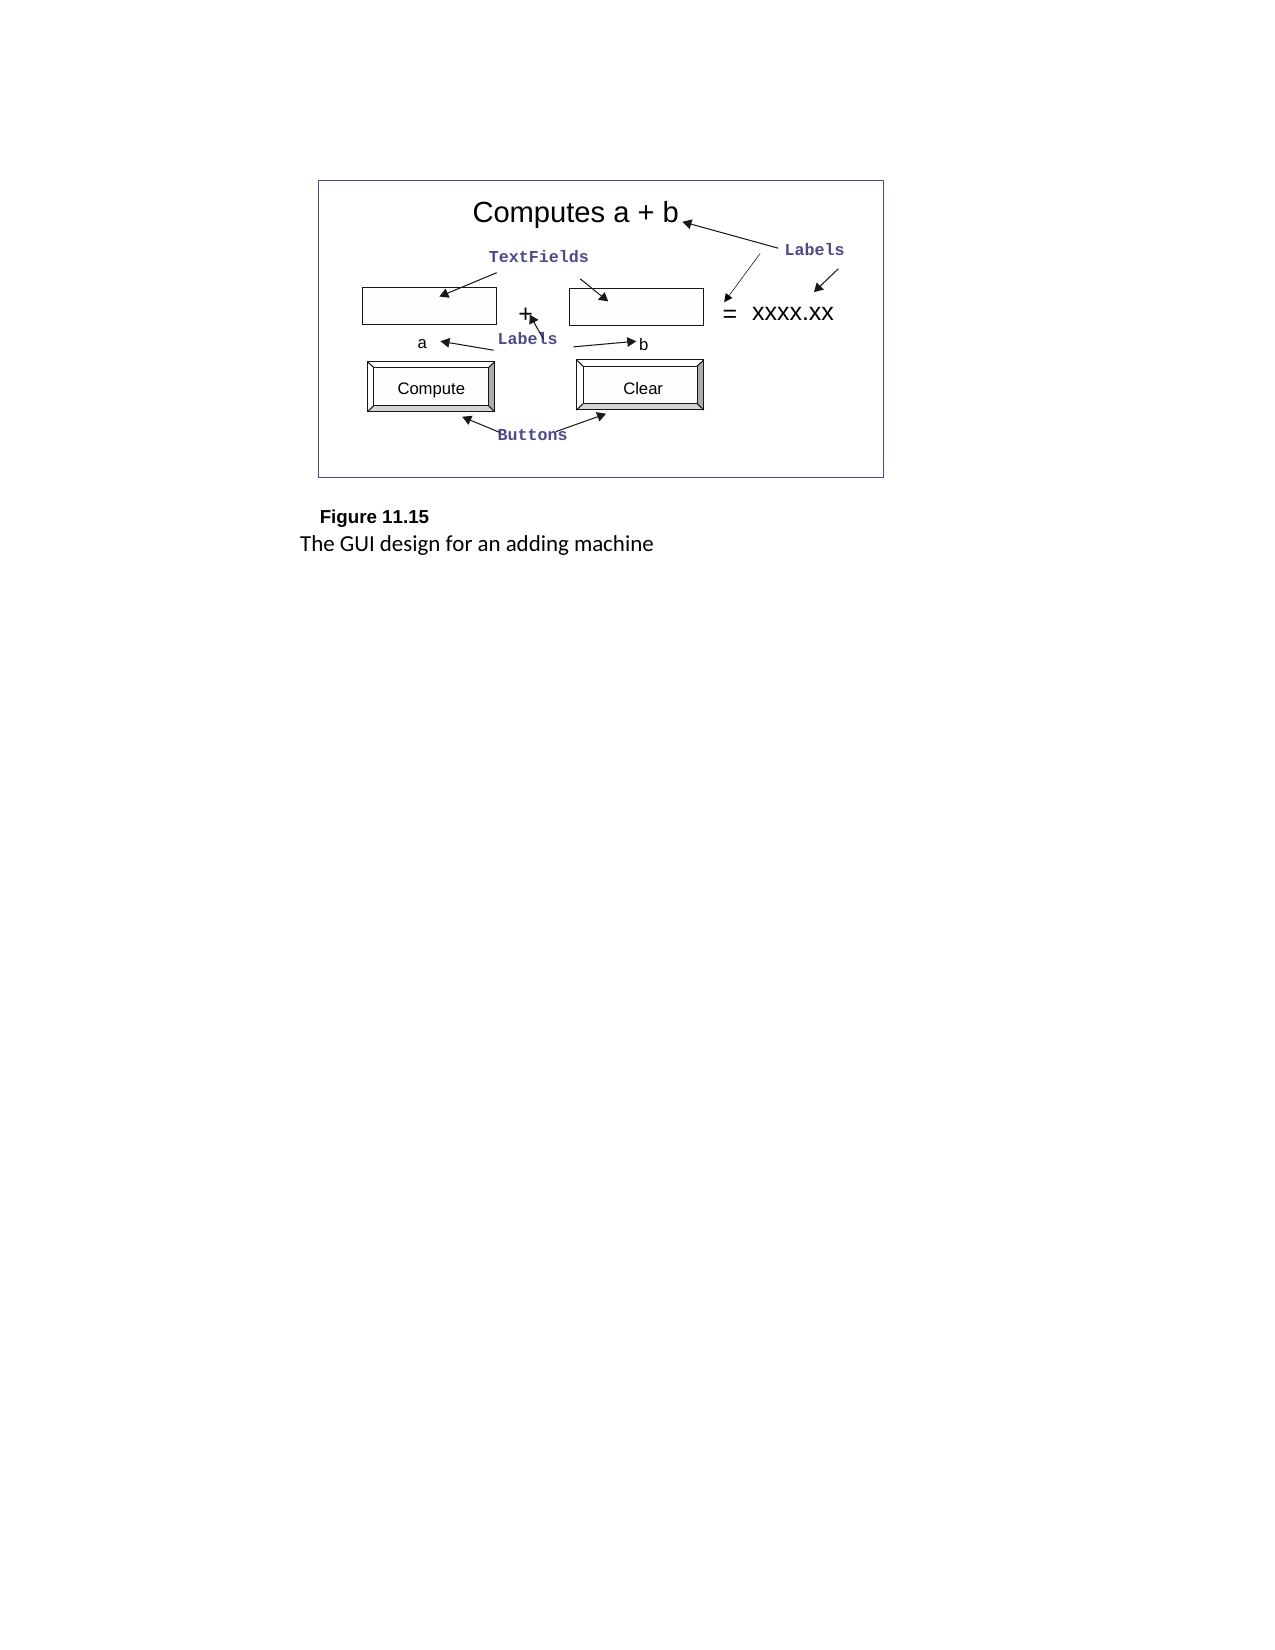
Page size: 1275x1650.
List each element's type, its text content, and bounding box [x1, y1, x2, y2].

text The GUI design for an adding machine [150, 529, 1125, 557]
